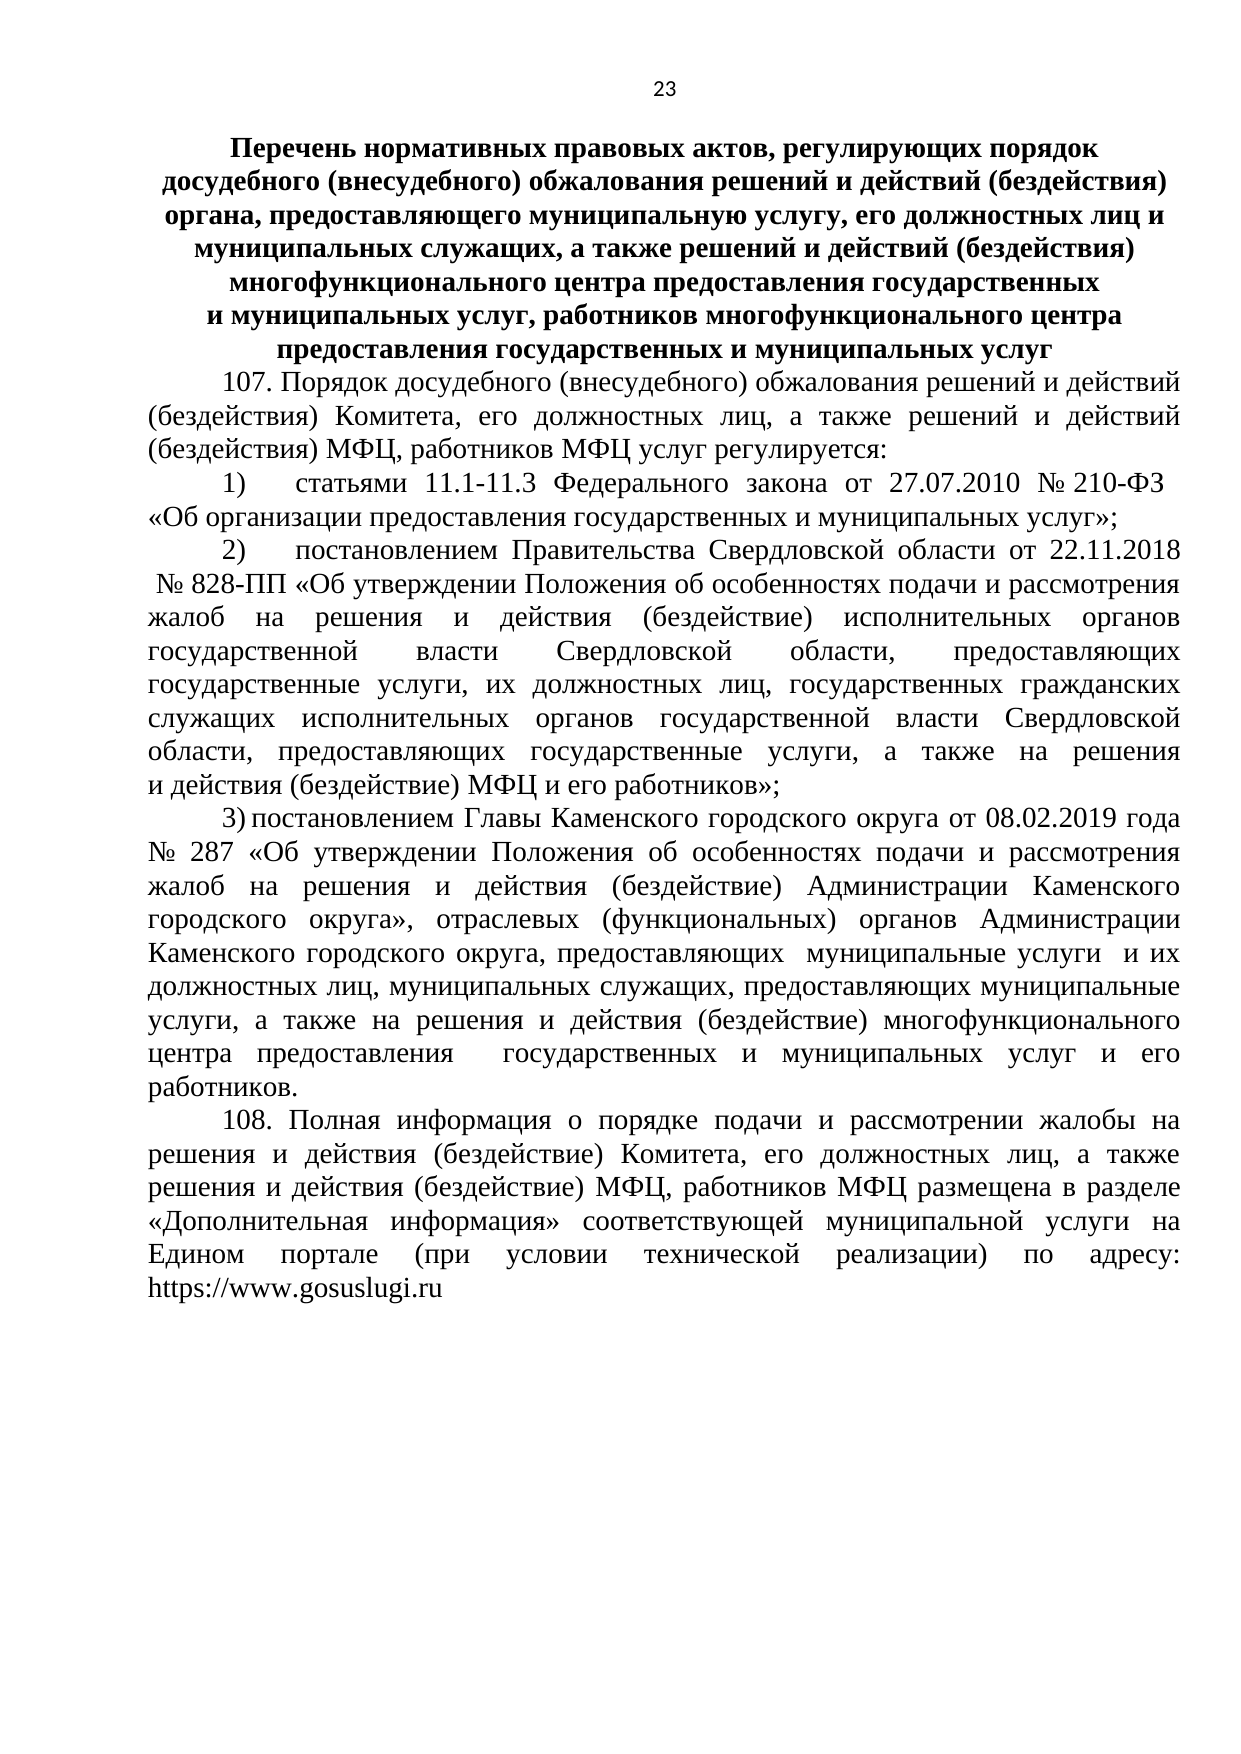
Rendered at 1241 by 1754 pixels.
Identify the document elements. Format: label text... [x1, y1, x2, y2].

text 107. Порядок досудебного (внесудебного) обжалования решений и действий (бездействия) Комитета, его должностных лиц, а также решений и действий (бездействия) МФЦ, работников МФЦ услуг регулируется: [148, 364, 1181, 465]
list статьями 11.1-11.3 Федерального закона от 27.07.2010 № 210-ФЗ «Об организации предоставления государственных и муниципальных услуг»; [148, 465, 1181, 532]
list постановлением Главы Каменского городского округа от 08.02.2019 года № 287 «Об утверждении Положения об особенностях подачи и рассмотрения жалоб на решения и действия (бездействие) Администрации Каменского городского округа», отраслевых (функциональных) органов Администрации Каменского городского округа, предоставляющих муниципальные услуги и их должностных лиц, муниципальных служащих, предоставляющих муниципальные услуги, а также на решения и действия (бездействие) многофункционального центра предоставления государственных и муниципальных услуг и его работников. [148, 801, 1181, 1102]
list постановлением Правительства Свердловской области от 22.11.2018 № 828-ПП «Об утверждении Положения об особенностях подачи и рассмотрения жалоб на решения и действия (бездействие) исполнительных органов государственной власти Свердловской области, предоставляющих государственные услуги, их должностных лиц, государственных гражданских служащих исполнительных органов государственной власти Свердловской области, предоставляющих государственные услуги, а также на решения и действия (бездействие) МФЦ и его работников»; [148, 532, 1181, 801]
text 108. Полная информация о порядке подачи и рассмотрении жалобы на решения и действия (бездействие) Комитета, его должностных лиц, а также решения и действия (бездействие) МФЦ, работников МФЦ размещена в разделе «Дополнительная информация» соответствующей муниципальной услуги на Едином портале (при условии технической реализации) по адресу: https://www.gosuslugi.ru [148, 1102, 1181, 1304]
text Перечень нормативных правовых актов, регулирующих порядок досудебного (внесудебного) обжалования решений и действий (бездействия) органа, предоставляющего муниципальную услугу, его должностных лиц и муниципальных служащих, а также решений и действий (бездействия) многофункционального центра предоставления государственных и муниципальных услуг, работников многофункционального центра предоставления государственных и муниципальных услуг [148, 130, 1181, 364]
